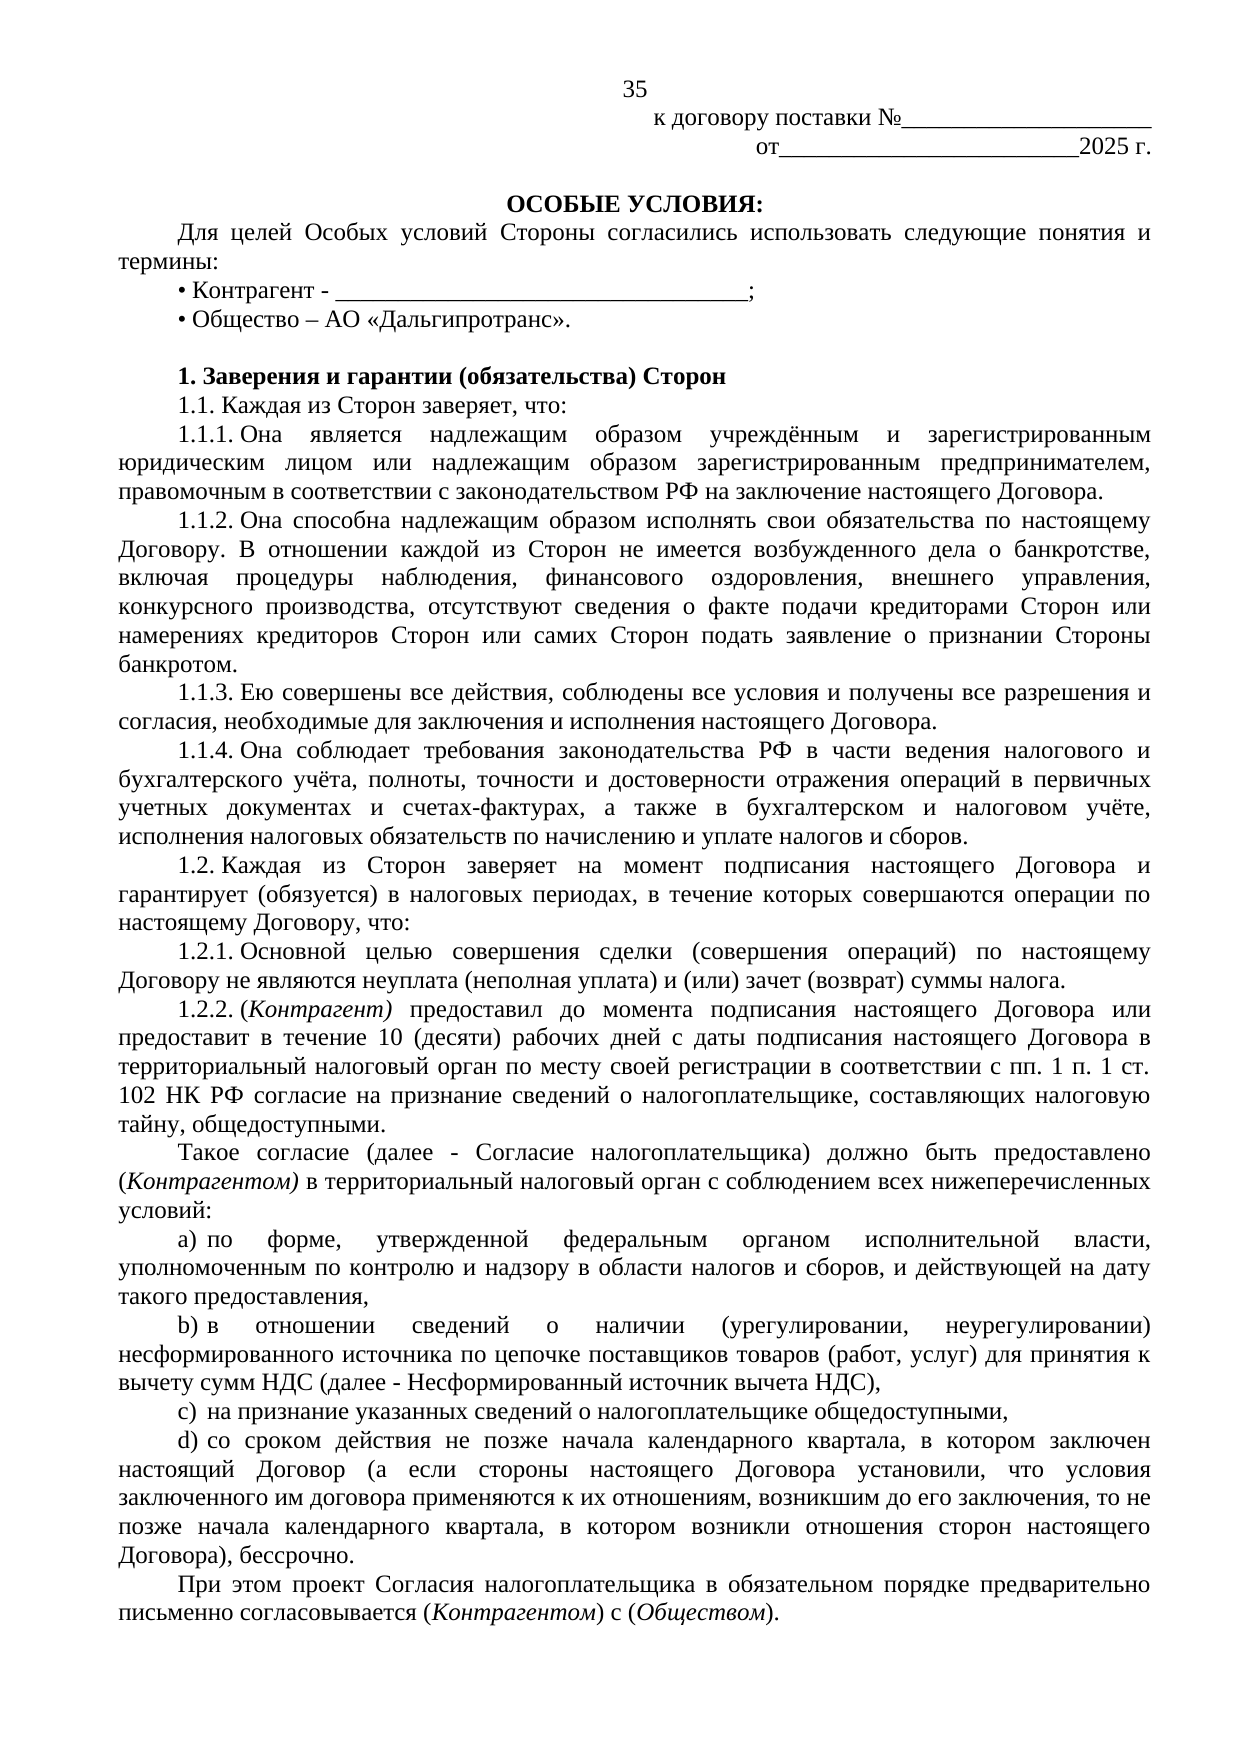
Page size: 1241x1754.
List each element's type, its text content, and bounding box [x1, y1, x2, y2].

text 1. Заверения и гарантии (обязательства) Сторон [118, 361, 1152, 390]
text 1.1.1. Она является надлежащим образом учреждённым и зарегистрированным юридическим лицом или надлежащим образом зарегистрированным предпринимателем, правомочным в соответствии с законодательством РФ на заключение настоящего Договора. [118, 419, 1152, 505]
list по форме, утвержденной федеральным органом исполнительной власти, уполномоченным по контролю и надзору в области налогов и сборов, и действующей на дату такого предоставления, [118, 1224, 1152, 1310]
list со сроком действия не позже начала календарного квартала, в котором заключен настоящий Договор (а если стороны настоящего Договора установили, что условия заключенного им договора применяются к их отношениям, возникшим до его заключения, то не позже начала календарного квартала, в котором возникли отношения сторон настоящего Договора), бессрочно. [118, 1425, 1152, 1569]
text ОСОБЫЕ УСЛОВИЯ: [118, 189, 1152, 217]
text • Контрагент - _________________________________; [118, 275, 1152, 304]
text 1.1.3. Ею совершены все действия, соблюдены все условия и получены все разрешения и согласия, необходимые для заключения и исполнения настоящего Договора. [118, 677, 1152, 735]
text к договору поставки №____________________ [118, 102, 1152, 131]
text 1.1.4. Она соблюдает требования законодательства РФ в части ведения налогового и бухгалтерского учёта, полноты, точности и достоверности отражения операций в первичных учетных документах и счетах-фактурах, а также в бухгалтерском и налоговом учёте, исполнения налоговых обязательств по начислению и уплате налогов и сборов. [118, 735, 1152, 850]
text • Общество – АО «Дальгипротранс». [118, 304, 1152, 332]
text 1.2.2. (Контрагент) предоставил до момента подписания настоящего Договора или предоставит в течение 10 (десяти) рабочих дней с даты подписания настоящего Договора в территориальный налоговый орган по месту своей регистрации в соответствии с пп. 1 п. 1 ст. 102 НК РФ согласие на признание сведений о налогоплательщике, составляющих налоговую тайну, общедоступными. [118, 994, 1152, 1137]
text 1.1.2. Она способна надлежащим образом исполнять свои обязательства по настоящему Договору. В отношении каждой из Сторон не имеется возбужденного дела о банкротстве, включая процедуры наблюдения, финансового оздоровления, внешнего управления, конкурсного производства, отсутствуют сведения о факте подачи кредиторами Сторон или намерениях кредиторов Сторон или самих Сторон подать заявление о признании Стороны банкротом. [118, 505, 1152, 677]
text 1.2.1. Основной целью совершения сделки (совершения операций) по настоящему Договору не являются неуплата (неполная уплата) и (или) зачет (возврат) суммы налога. [118, 936, 1152, 994]
text от________________________2025 г. [118, 131, 1152, 160]
text 1.1. Каждая из Сторон заверяет, что: [118, 390, 1152, 419]
list в отношении сведений о наличии (урегулировании, неурегулировании) несформированного источника по цепочке поставщиков товаров (работ, услуг) для принятия к вычету сумм НДС (далее - Несформированный источник вычета НДС), [118, 1310, 1152, 1396]
text При этом проект Согласия налогоплательщика в обязательном порядке предварительно письменно согласовывается (Контрагентом) с (Обществом). [118, 1569, 1152, 1626]
list на признание указанных сведений о налогоплательщике общедоступными, [118, 1396, 1152, 1425]
text 1.2. Каждая из Сторон заверяет на момент подписания настоящего Договора и гарантирует (обязуется) в налоговых периодах, в течение которых совершаются операции по настоящему Договору, что: [118, 850, 1152, 936]
text Такое согласие (далее - Согласие налогоплательщика) должно быть предоставлено (Контрагентом) в территориальный налоговый орган с соблюдением всех нижеперечисленных условий: [118, 1137, 1152, 1224]
text Для целей Особых условий Стороны согласились использовать следующие понятия и термины: [118, 217, 1152, 275]
